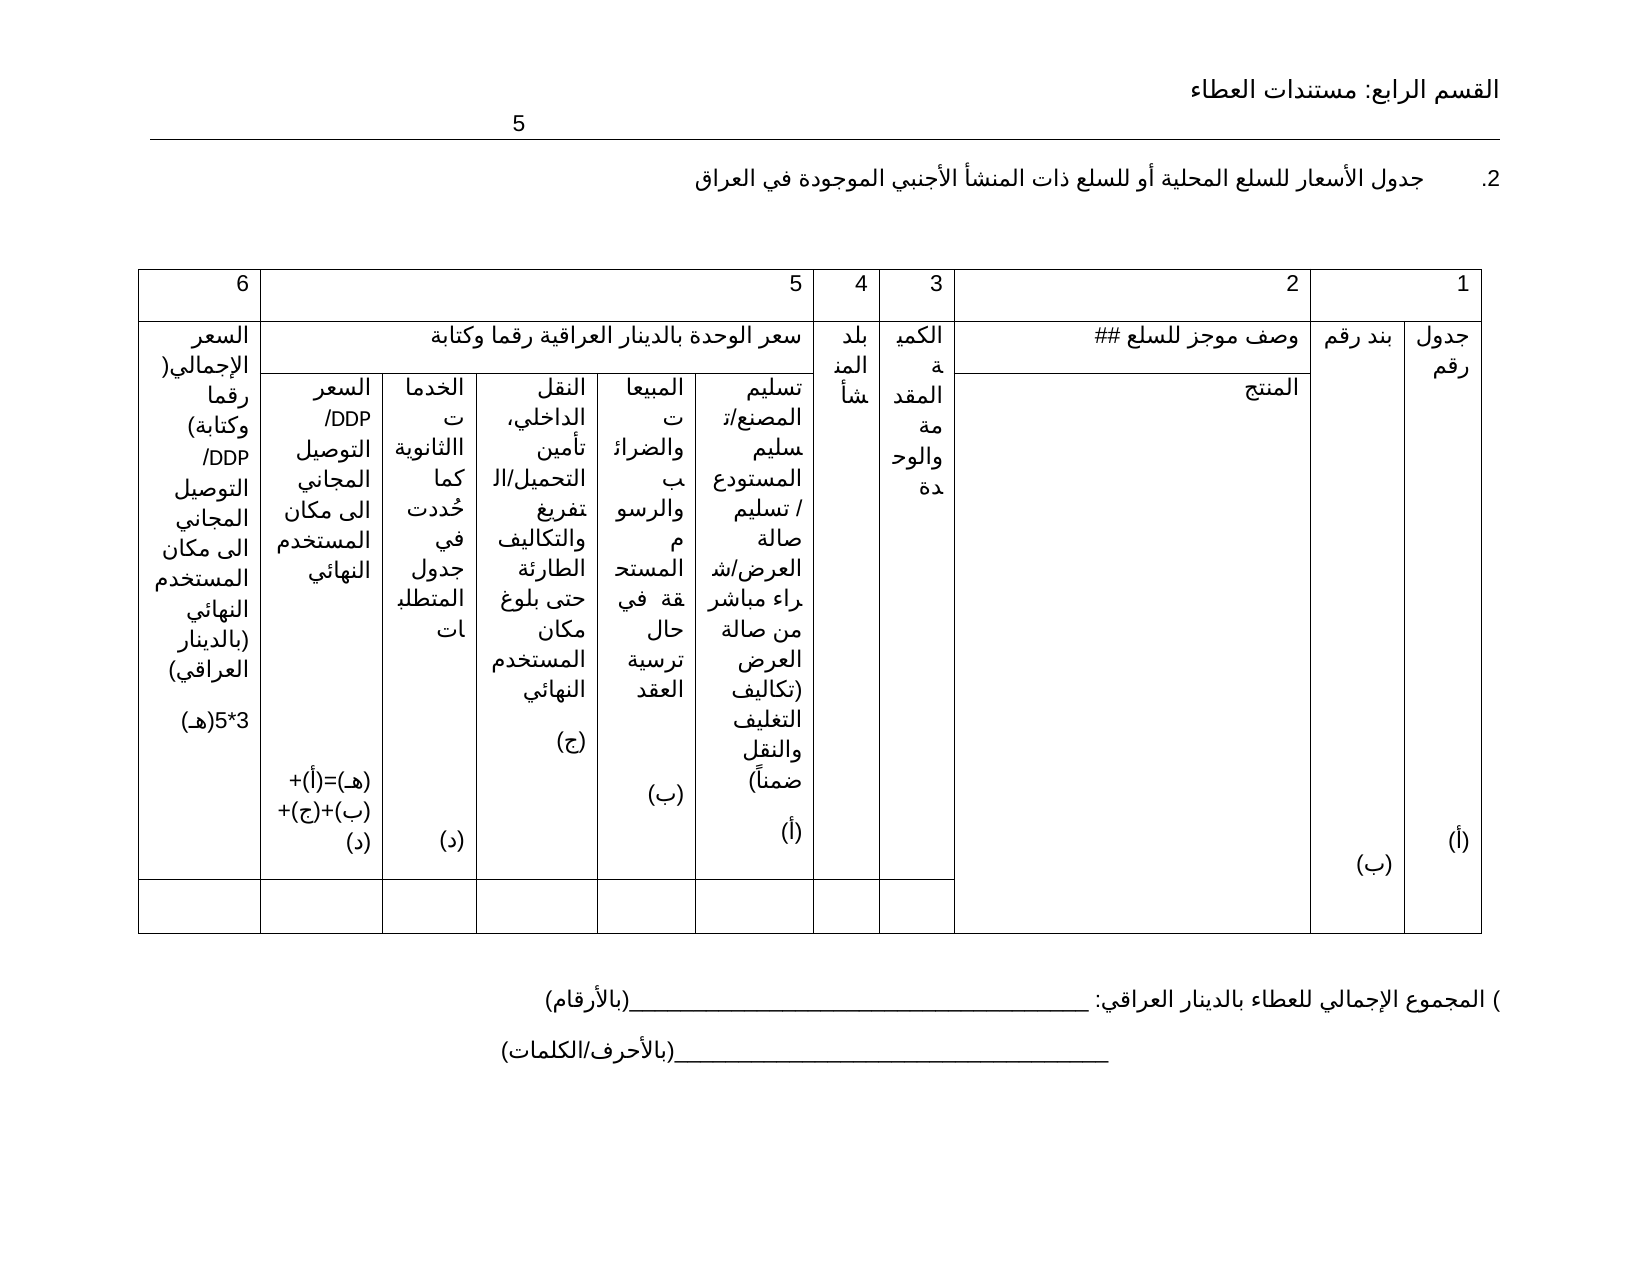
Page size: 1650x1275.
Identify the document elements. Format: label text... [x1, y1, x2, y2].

table_cell [139, 880, 260, 932]
table_cell [955, 879, 1310, 932]
table_cell بلد المنشأ [814, 322, 879, 879]
text ) المجموع الإجمالي للعطاء بالدينار العراقي: ____________________________________(بالأرقام) [150, 986, 1500, 1013]
table_header 5 [261, 270, 813, 321]
table_cell المنتج [955, 374, 1310, 879]
table_header 1 [1311, 270, 1481, 321]
table_header 2 [955, 270, 1310, 321]
table_cell [696, 880, 813, 932]
table_cell [598, 880, 695, 932]
table_cell جدول رقم (أ) [1405, 322, 1481, 932]
table_cell [814, 880, 879, 932]
table_cell بند رقم (ب) [1311, 322, 1404, 932]
table_cell تسليم المصنع/تسليم المستودع/ تسليم صالة العرض/شراء مباشر من صالة العرض (تكاليف التغليف والنقل ضمناً) (أ) [696, 374, 813, 879]
table_cell الكمية المقدمة والوحدة [880, 322, 954, 879]
table_header 4 [814, 270, 879, 321]
text 2. جدول الأسعار للسلع المحلية أو للسلع ذات المنشأ الأجنبي الموجودة في العراق [150, 164, 1500, 191]
table_cell المبيعات والضرائب والرسوم المستحقة في حال ترسية العقد (ب) [598, 374, 695, 879]
table_header 3 [880, 270, 954, 321]
table_cell [477, 880, 597, 932]
table_cell [880, 880, 954, 932]
table_cell السعر الإجمالي( رقما وكتابة) DDP/ التوصيل المجاني الى مكان المستخدم النهائي (بالدينار العراقي) 3*5(هـ) [139, 322, 260, 879]
table_cell [261, 880, 382, 932]
table_cell النقل الداخلي، تأمين التحميل/التفريغ والتكاليف الطارئة حتى بلوغ مكان المستخدم النهائي (ج) [477, 374, 597, 879]
table_cell وصف موجز للسلع ## [955, 322, 1310, 373]
table_cell [383, 880, 476, 932]
table_cell السعر DDP/ التوصيل المجاني الى مكان المستخدم النهائي (هـ)=(أ)+(ب)+(ج)+(د) [261, 374, 382, 879]
table_header 6 [139, 270, 260, 321]
table_cell الخدمات االثانوية كما حُددت في جدول المتطلبات (د) [383, 374, 476, 879]
table_cell سعر الوحدة بالدينار العراقية رقما وكتابة [261, 322, 813, 373]
text __________________________________(بالأحرف/الكلمات) [150, 1037, 1500, 1064]
